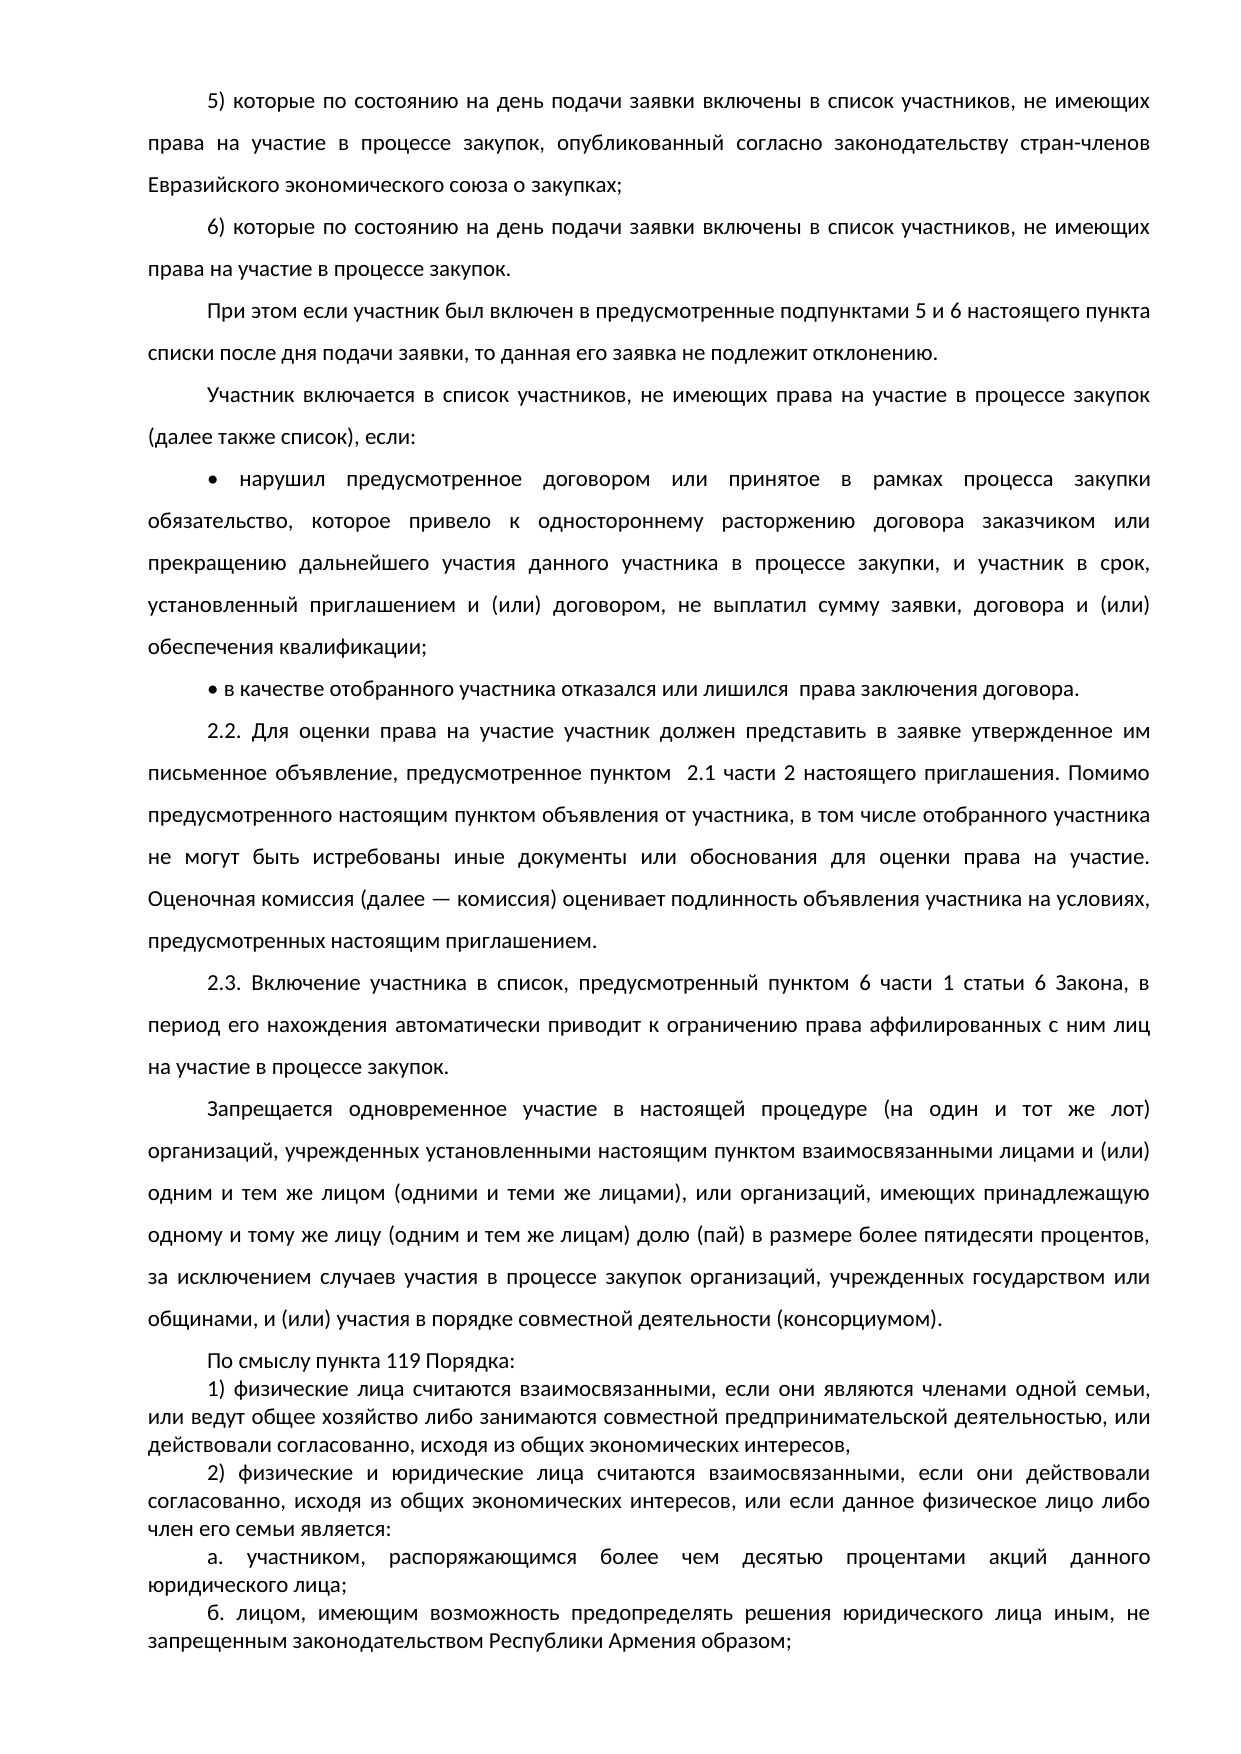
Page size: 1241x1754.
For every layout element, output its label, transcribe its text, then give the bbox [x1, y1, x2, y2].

text 2) физические и юридические лица считаются взаимосвязанными, если они действовали согласованно, исходя из общих экономических интересов, или если данное физическое лицо либо член его семьи является: [148, 1458, 1152, 1542]
text б. лицом, имеющим возможность предопределять решения юридического лица иным, не запрещенным законодательством Республики Армения образом; [148, 1598, 1152, 1654]
text • в качестве отобранного участника отказался или лишился права заключения договора. [148, 674, 1152, 702]
text 2.2. Для оценки права на участие участник должен представить в заявке утвержденное им письменное объявление, предусмотренное пунктом 2.1 части 2 настоящего приглашения. Помимо предусмотренного настоящим пунктом объявления от участника, в том числе отобранного участника не могут быть истребованы иные документы или обоснования для оценки права на участие. Оценочная комиссия (далее — комиссия) оценивает подлинность объявления участника на условиях, предусмотренных настоящим приглашением. [148, 716, 1152, 954]
text 1) физические лица считаются взаимосвязанными, если они являются членами одной семьи, или ведут общее хозяйство либо занимаются совместной предпринимательской деятельностью, или действовали согласованно, исходя из общих экономических интересов, [148, 1374, 1152, 1458]
text По смыслу пункта 119 Порядка: [148, 1346, 1152, 1374]
text При этом если участник был включен в предусмотренные подпунктами 5 и 6 настоящего пункта списки после дня подачи заявки, то данная его заявка не подлежит отклонению. [148, 296, 1152, 366]
text Запрещается одновременное участие в настоящей процедуре (на один и тот же лот) организаций, учрежденных установленными настоящим пунктом взаимосвязанными лицами и (или) одним и тем же лицом (одними и теми же лицами), или организаций, имеющих принадлежащую одному и тому же лицу (одним и тем же лицам) долю (пай) в размере более пятидесяти процентов, за исключением случаев участия в процессе закупок организаций, учрежденных государством или общинами, и (или) участия в порядке совместной деятельности (консорциумом). [148, 1094, 1152, 1332]
text 6) которые по состоянию на день подачи заявки включены в список участников, не имеющих права на участие в процессе закупок. [148, 212, 1152, 282]
text 2.3. Включение участника в список, предусмотренный пунктом 6 части 1 статьи 6 Закона, в период его нахождения автоматически приводит к ограничению права аффилированных с ним лиц на участие в процессе закупок. [148, 968, 1152, 1080]
text а. участником, распоряжающимся более чем десятью процентами акций данного юридического лица; [148, 1542, 1152, 1598]
text 5) которые по состоянию на день подачи заявки включены в список участников, не имеющих права на участие в процессе закупок, опубликованный согласно законодательству стран-членов Евразийского экономического союза о закупках; [148, 86, 1152, 198]
text • нарушил предусмотренное договором или принятое в рамках процесса закупки обязательство, которое привело к одностороннему расторжению договора заказчиком или прекращению дальнейшего участия данного участника в процессе закупки, и участник в срок, установленный приглашением и (или) договором, не выплатил сумму заявки, договора и (или) обеспечения квалификации; [148, 464, 1152, 660]
text Участник включается в список участников, не имеющих права на участие в процессе закупок (далее также список), если: [148, 380, 1152, 450]
